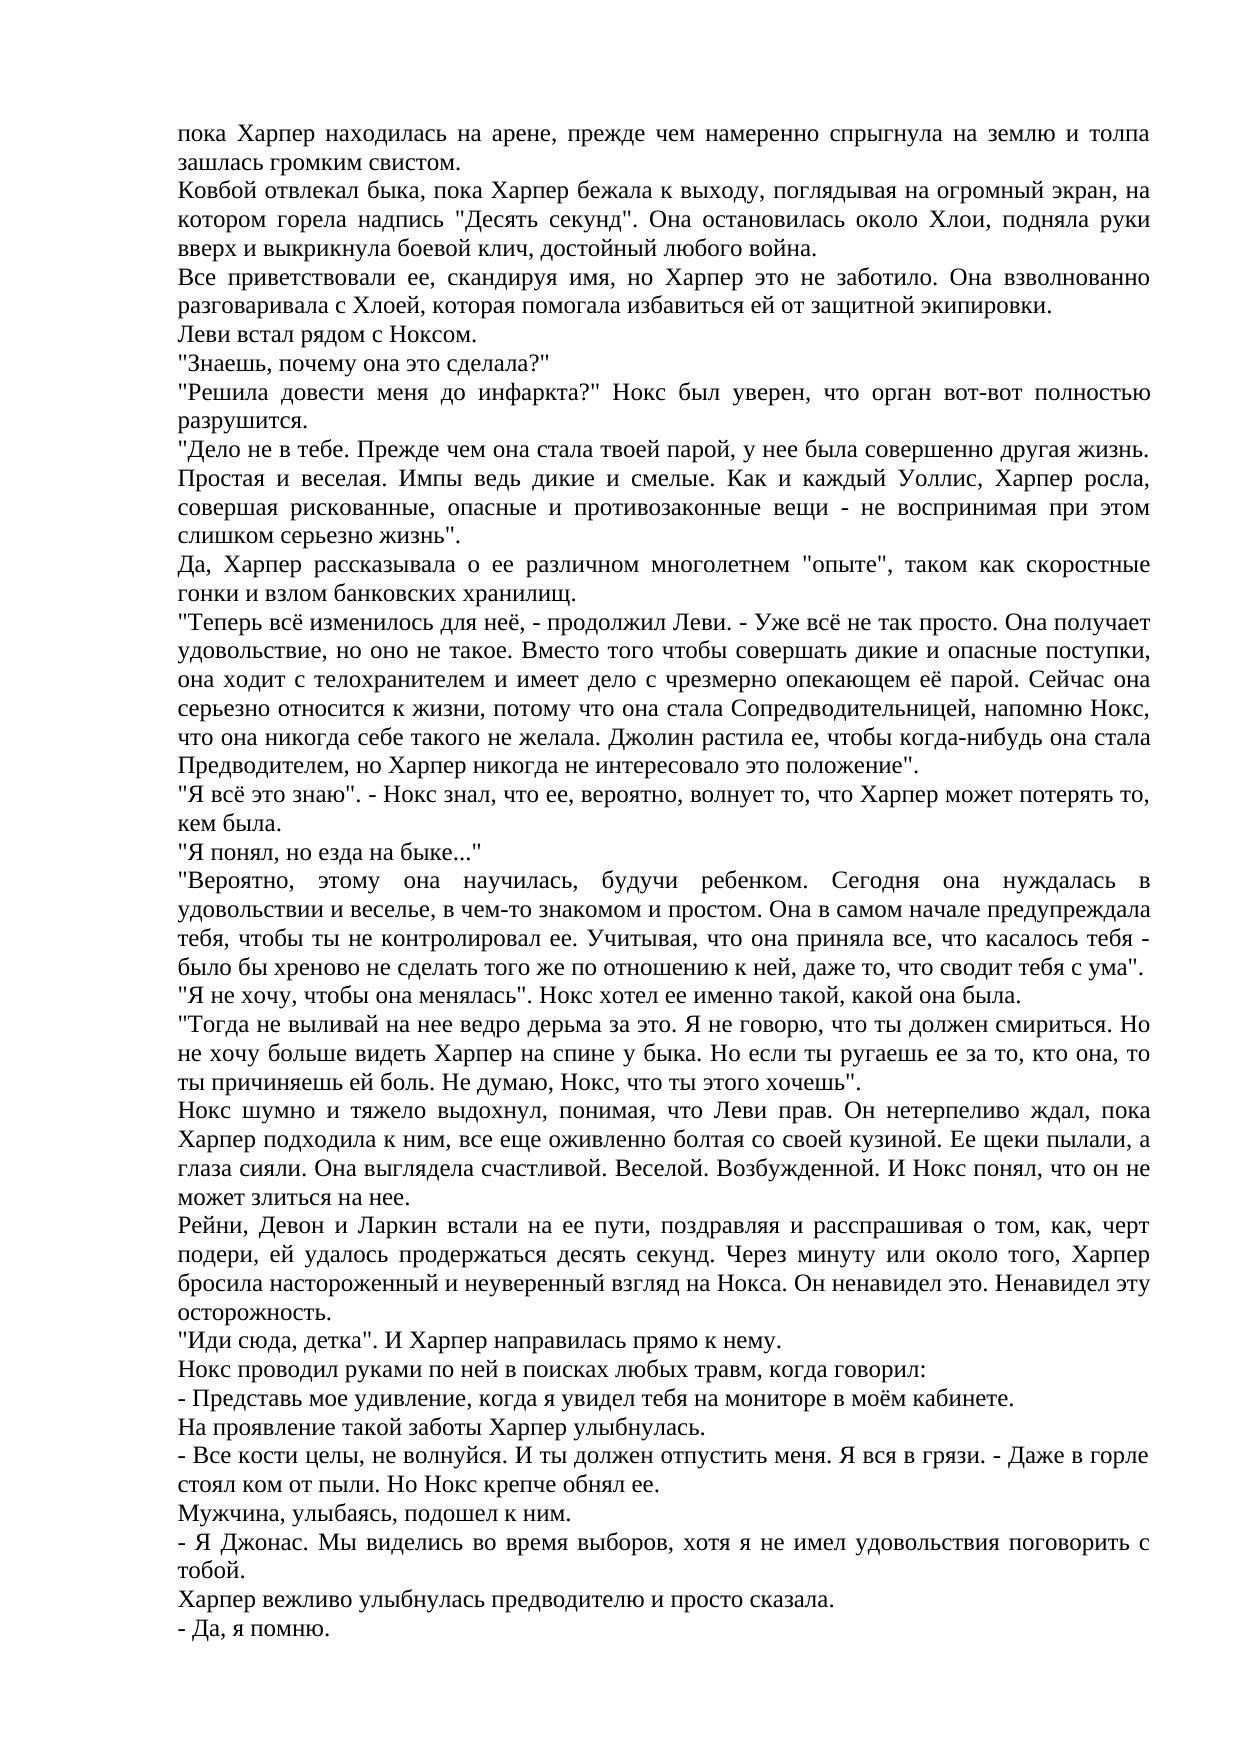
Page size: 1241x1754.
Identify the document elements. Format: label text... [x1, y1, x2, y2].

text - Все кости целы, не волнуйся. И ты должен отпустить меня. Я вся в грязи. - Даже в горле стоял ком от пыли. Но Нокс крепче обнял ее. [177, 1441, 1152, 1498]
text Ковбой отвлекал быка, пока Харпер бежала к выходу, поглядывая на огромный экран, на котором горела надпись "Десять секунд". Она остановилась около Хлои, подняла руки вверх и выкрикнула боевой клич, достойный любого война. [177, 176, 1152, 262]
text На проявление такой заботы Харпер улыбнулась. [177, 1412, 1152, 1441]
text Рейни, Девон и Ларкин встали на ее пути, поздравляя и расспрашивая о том, как, черт подери, ей удалось продержаться десять секунд. Через минуту или около того, Харпер бросила настороженный и неуверенный взгляд на Нокса. Он ненавидел это. Ненавидел эту осторожность. "Иди сюда, детка". И Харпер направилась прямо к нему. [177, 1211, 1152, 1354]
text - Да, я помню. [177, 1613, 1152, 1642]
text Харпер вежливо улыбнулась предводителю и просто сказала. [177, 1584, 1152, 1613]
text "Теперь всё изменилось для неё, - продолжил Леви. - Уже всё не так просто. Она получает удовольствие, но оно не такое. Вместо того чтобы совершать дикие и опасные поступки, она ходит с телохранителем и имеет дело с чрезмерно опекающем её парой. Сейчас она серьезно относится к жизни, потому что она стала Сопредводительницей, напомню Нокс, что она никогда себе такого не желала. Джолин растила ее, чтобы когда-нибудь она стала Предводителем, но Харпер никогда не интересовало это положение". [177, 607, 1152, 779]
text Мужчина, улыбаясь, подошел к ним. [177, 1498, 1152, 1527]
text Леви встал рядом с Ноксом. [177, 319, 1152, 348]
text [177, 118, 1152, 176]
text "Дело не в тебе. Прежде чем она стала твоей парой, у нее была совершенно другая жизнь. Простая и веселая. Импы ведь дикие и смелые. Как и каждый Уоллис, Харпер росла, совершая рискованные, опасные и противозаконные вещи - не воспринимая при этом слишком серьезно жизнь". [177, 434, 1152, 549]
text Все приветствовали ее, скандируя имя, но Харпер это не заботило. Она взволнованно разговаривала с Хлоей, которая помогала избавиться ей от защитной экипировки. [177, 262, 1152, 319]
text "Решила довести меня до инфаркта?" Нокс был уверен, что орган вот-вот полностью разрушится. [177, 377, 1152, 434]
text "Вероятно, этому она научилась, будучи ребенком. Сегодня она нуждалась в удовольствии и веселье, в чем-то знакомом и простом. Она в самом начале предупреждала тебя, чтобы ты не контролировал ее. Учитывая, что она приняла все, что касалось тебя - было бы хреново не сделать того же по отношению к ней, даже то, что сводит тебя с ума". [177, 866, 1152, 981]
text "Знаешь, почему она это сделала?" [177, 348, 1152, 377]
text Нокс шумно и тяжело выдохнул, понимая, что Леви прав. Он нетерпеливо ждал, пока Харпер подходила к ним, все еще оживленно болтая со своей кузиной. Ее щеки пылали, а глаза сияли. Она выглядела счастливой. Веселой. Возбужденной. И Нокс понял, что он не может злиться на нее. [177, 1096, 1152, 1211]
text "Я не хочу, чтобы она менялась". Нокс хотел ее именно такой, какой она была. [177, 981, 1152, 1009]
text Да, Харпер рассказывала о ее различном многолетнем "опыте", таком как скоростные гонки и взлом банковских хранилищ. [177, 549, 1152, 607]
text - Я Джонас. Мы виделись во время выборов, хотя я не имел удовольствия поговорить с тобой. [177, 1527, 1152, 1584]
text - Представь мое удивление, когда я увидел тебя на мониторе в моём кабинете. [177, 1383, 1152, 1412]
text "Я понял, но езда на быке..." [177, 837, 1152, 866]
text Нокс проводил руками по ней в поисках любых травм, когда говорил: [177, 1354, 1152, 1383]
text "Тогда не выливай на нее ведро дерьма за это. Я не говорю, что ты должен смириться. Но не хочу больше видеть Харпер на спине у быка. Но если ты ругаешь ее за то, кто она, то ты причиняешь ей боль. Не думаю, Нокс, что ты этого хочешь". [177, 1009, 1152, 1096]
text "Я всё это знаю". - Нокс знал, что ее, вероятно, волнует то, что Харпер может потерять то, кем была. [177, 779, 1152, 837]
